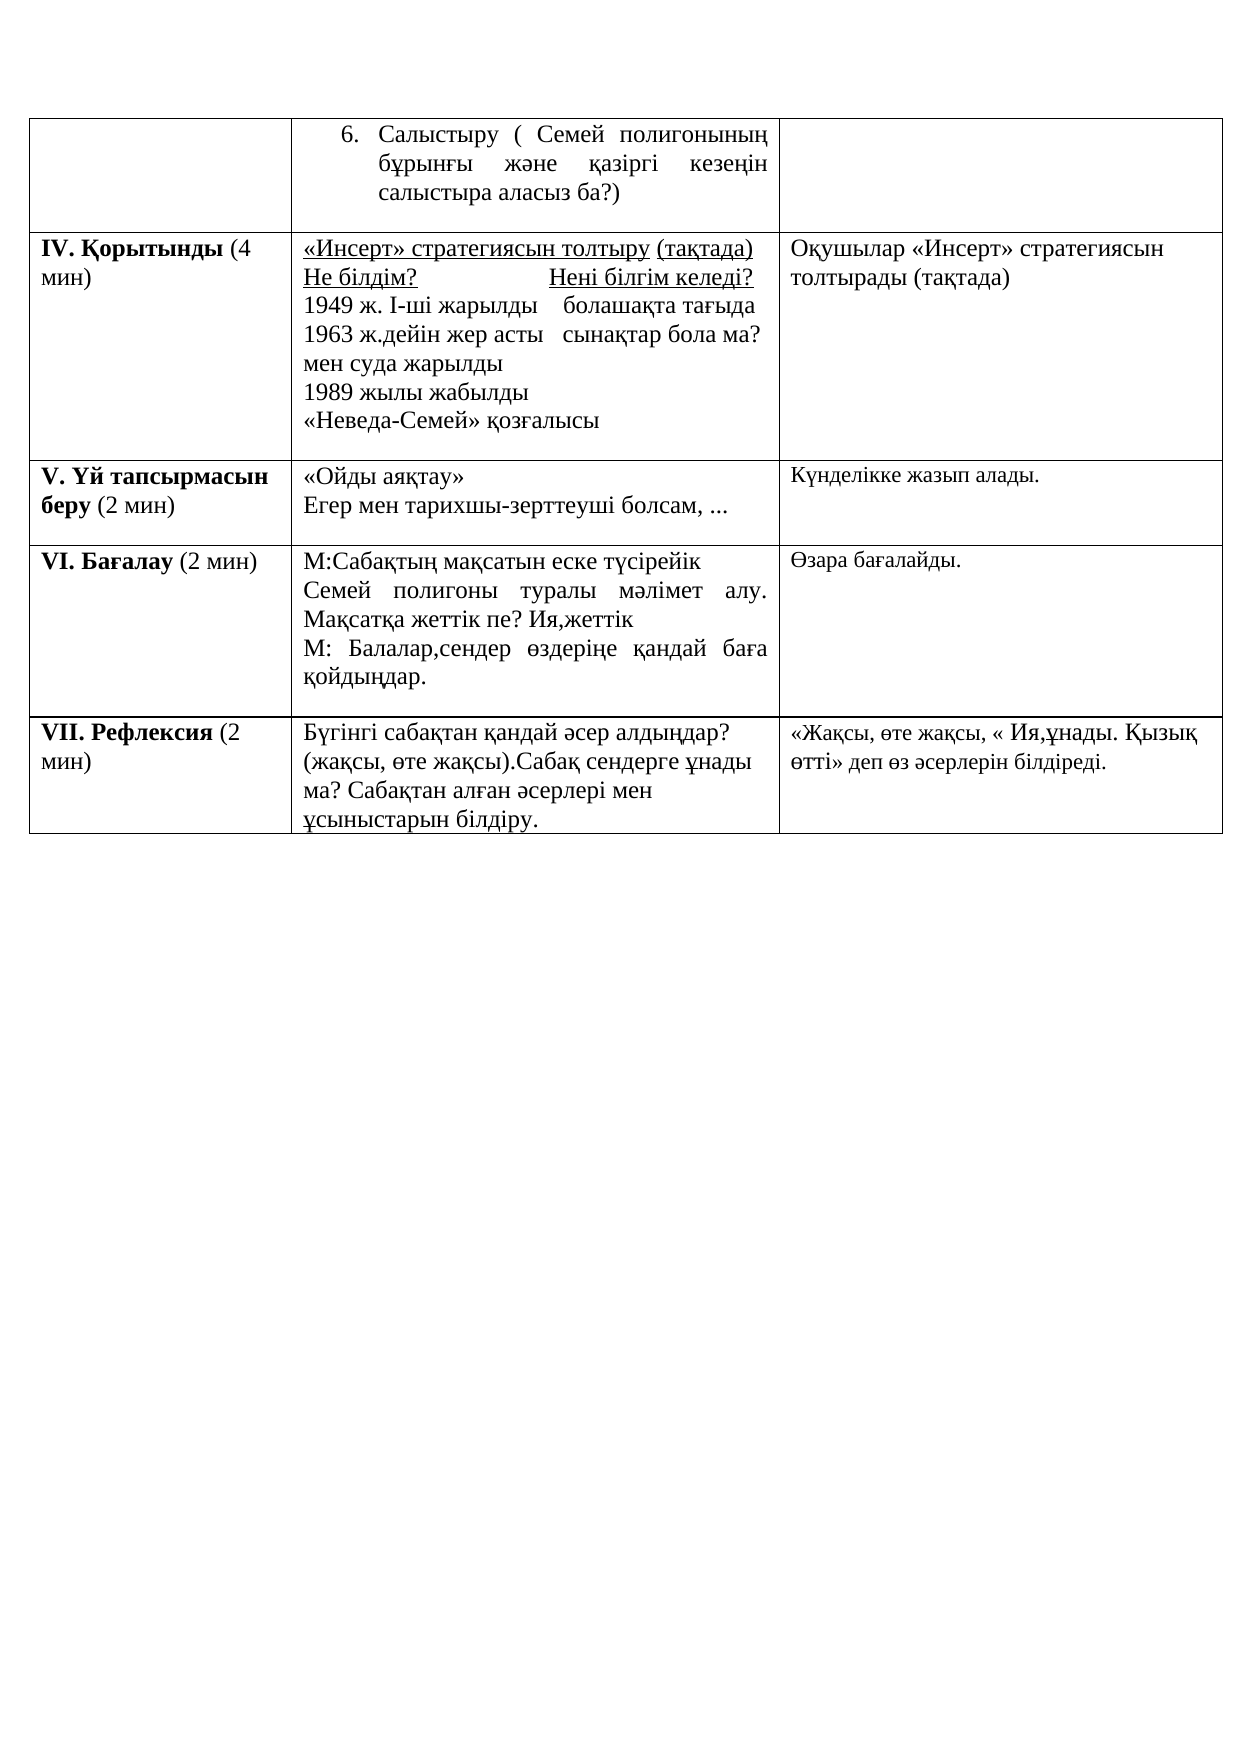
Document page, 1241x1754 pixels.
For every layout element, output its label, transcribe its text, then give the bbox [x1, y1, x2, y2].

table_cell «Жақсы, өте жақсы, « Ия,ұнады. Қызық өтті» деп өз әсерлерін білдіреді. [780, 718, 1222, 832]
table_cell VII. Рефлексия (2 мин) [30, 718, 291, 832]
table_cell Күнделікке жазып алады. [780, 461, 1222, 545]
table_cell М:Сабақтың мақсатын еске түсірейік Семей полигоны туралы мәлімет алу. Мақсатқа жеттік пе? Ия,жеттік М: Балалар,сендер өздеріңе қандай баға қойдыңдар. [292, 546, 779, 716]
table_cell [292, 119, 779, 232]
table_cell V. Үй тапсырмасын беру (2 мин) [30, 461, 291, 545]
table_cell Бүгінгі сабақтан қандай әсер алдыңдар? (жақсы, өте жақсы).Сабақ сендерге ұнады ма? Сабақтан алған әсерлері мен ұсыныстарын білдіру. [292, 718, 779, 832]
table_cell ІV. Қорытынды (4 мин) [30, 233, 291, 460]
table_cell «Ойды аяқтау» Егер мен тарихшы-зерттеуші болсам, ... [292, 461, 779, 545]
table_cell «Инсерт» стратегиясын толтыру (тақтада) Не білдім? Нені білгім келеді? 1949 ж. І-ші жарылды болашақта тағыда 1963 ж.дейін жер асты сынақтар бола ма? мен суда жарылды 1989 жылы жабылды «Неведа-Семей» қозғалысы [292, 233, 779, 460]
table_cell Өзара бағалайды. [780, 546, 1222, 716]
table_cell VI. Бағалау (2 мин) [30, 546, 291, 716]
table_cell Оқушылар «Инсерт» стратегиясын толтырады (тақтада) [780, 233, 1222, 460]
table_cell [780, 119, 1222, 232]
